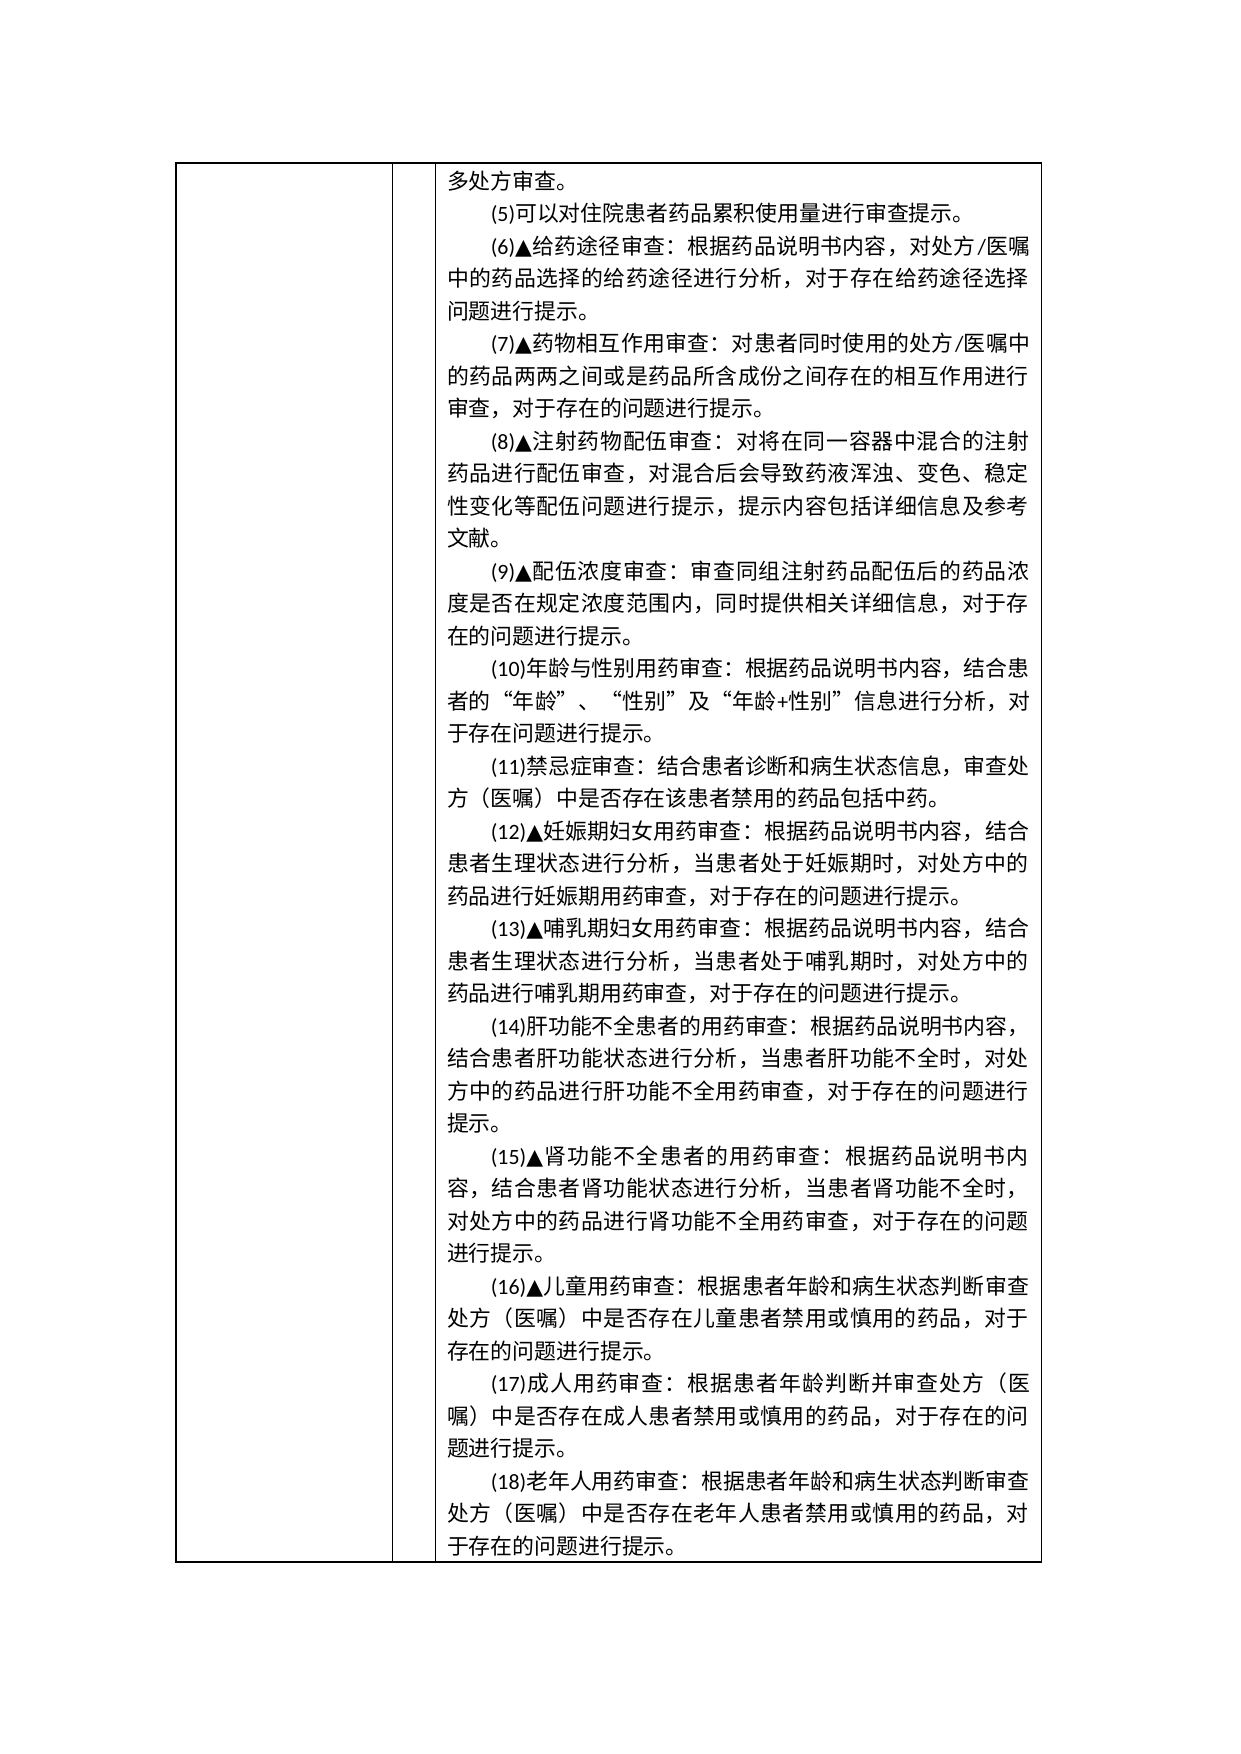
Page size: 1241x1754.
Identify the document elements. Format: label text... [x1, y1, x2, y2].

table_cell 1 [393, 164, 435, 1561]
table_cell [436, 164, 1041, 1561]
table_cell [177, 164, 392, 1561]
